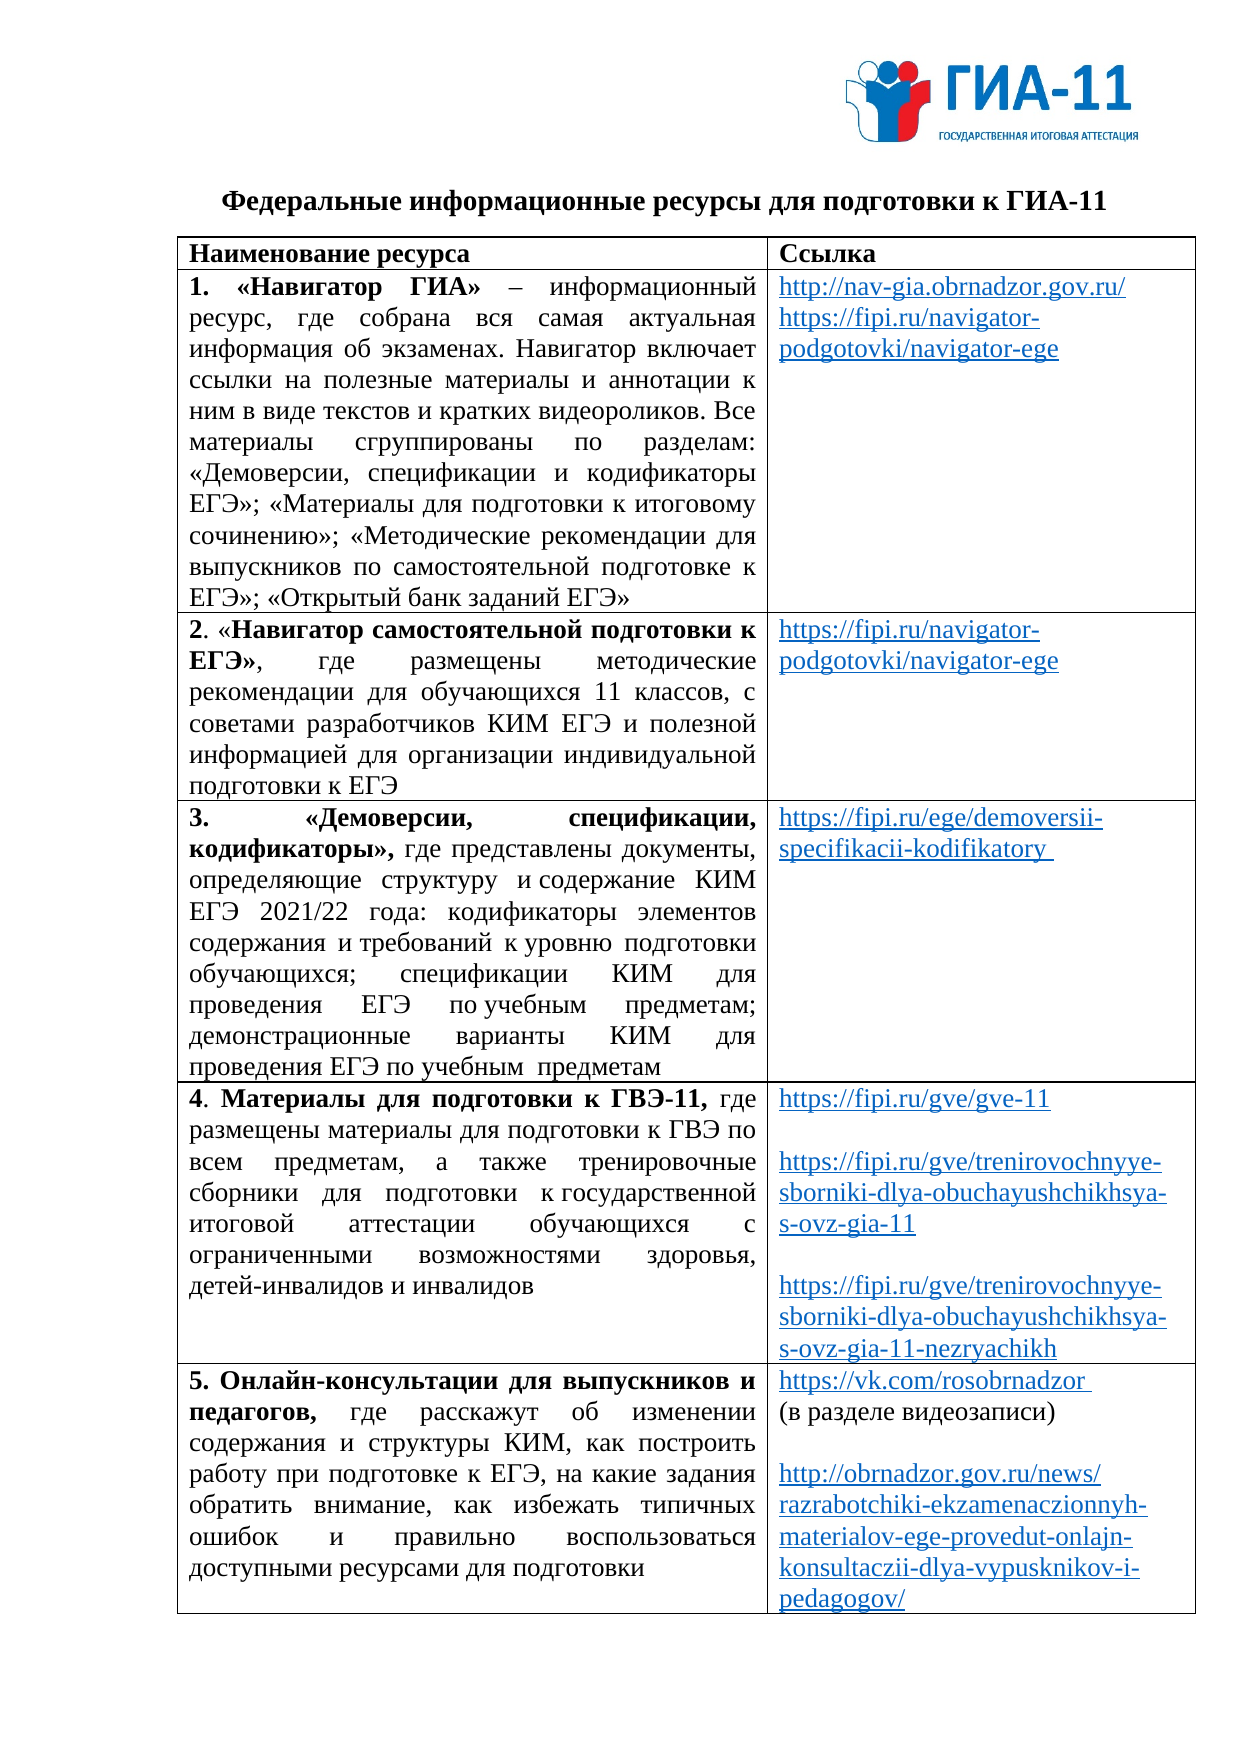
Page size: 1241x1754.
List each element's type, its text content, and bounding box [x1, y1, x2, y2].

text Федеральные информационные ресурсы для подготовки к ГИА-11 [177, 183, 1152, 217]
table_cell https://fipi.ru/ege/demoversii-specifikacii-kodifikatory [768, 801, 1195, 1081]
table_header Наименование ресурса [178, 238, 767, 268]
table_cell http://nav-gia.obrnadzor.gov.ru/ https://fipi.ru/navigator-podgotovki/navigator-ege [768, 270, 1195, 612]
table_cell 2. «Навигатор самостоятельной подготовки к ЕГЭ», где размещены методические рекомендации для обучающихся 11 классов, с советами разработчиков КИМ ЕГЭ и полезной информацией для организации индивидуальной подготовки к ЕГЭ [178, 613, 767, 800]
table_cell 5. Онлайн-консультации для выпускников и педагогов, где расскажут об изменении содержания и структуры КИМ, как построить работу при подготовке к ЕГЭ, на какие задания обратить внимание, как избежать типичных ошибок и правильно воспользоваться доступными ресурсами для подготовки [178, 1364, 767, 1613]
picture [837, 44, 1152, 165]
table_cell 4. Материалы для подготовки к ГВЭ-11, где размещены материалы для подготовки к ГВЭ по всем предметам, а также тренировочные сборники для подготовки к государственной итоговой аттестации обучающихся с ограниченными возможностями здоровья, детей-инвалидов и инвалидов [178, 1083, 767, 1363]
table_cell https://fipi.ru/gve/gve-11 https://fipi.ru/gve/trenirovochnyye-sborniki-dlya-obuchayushchikhsya-s-ovz-gia-11 https://fipi.ru/gve/trenirovochnyye-sborniki-dlya-obuchayushchikhsya-s-ovz-gia-11-nezryachikh [768, 1083, 1195, 1363]
table_cell https://vk.com/rosobrnadzor (в разделе видеозаписи) http://obrnadzor.gov.ru/news/razrabotchiki-ekzamenaczionnyh-materialov-ege-provedut-onlajn-konsultaczii-dlya-vypusknikov-i-pedagogov/ [768, 1364, 1195, 1613]
table_cell 1. «Навигатор ГИА» – информационный ресурс, где собрана вся самая актуальная информация об экзаменах. Навигатор включает ссылки на полезные материалы и аннотации к ним в виде текстов и кратких видеороликов. Все материалы сгруппированы по разделам: «Демоверсии, спецификации и кодификаторы ЕГЭ»; «Материалы для подготовки к итоговому сочинению»; «Методические рекомендации для выпускников по самостоятельной подготовке к ЕГЭ»; «Открытый банк заданий ЕГЭ» [178, 270, 767, 612]
table_header Ссылка [768, 238, 1195, 268]
table_cell https://fipi.ru/navigator-podgotovki/navigator-ege [768, 613, 1195, 800]
table_cell 3. «Демоверсии, спецификации, кодификаторы», где представлены документы, определяющие структуру и содержание КИМ ЕГЭ 2021/22 года: кодификаторы элементов содержания и требований к уровню подготовки обучающихся; спецификации КИМ для проведения ЕГЭ по учебным предметам; демонстрационные варианты КИМ для проведения ЕГЭ по учебным предметам [178, 801, 767, 1081]
